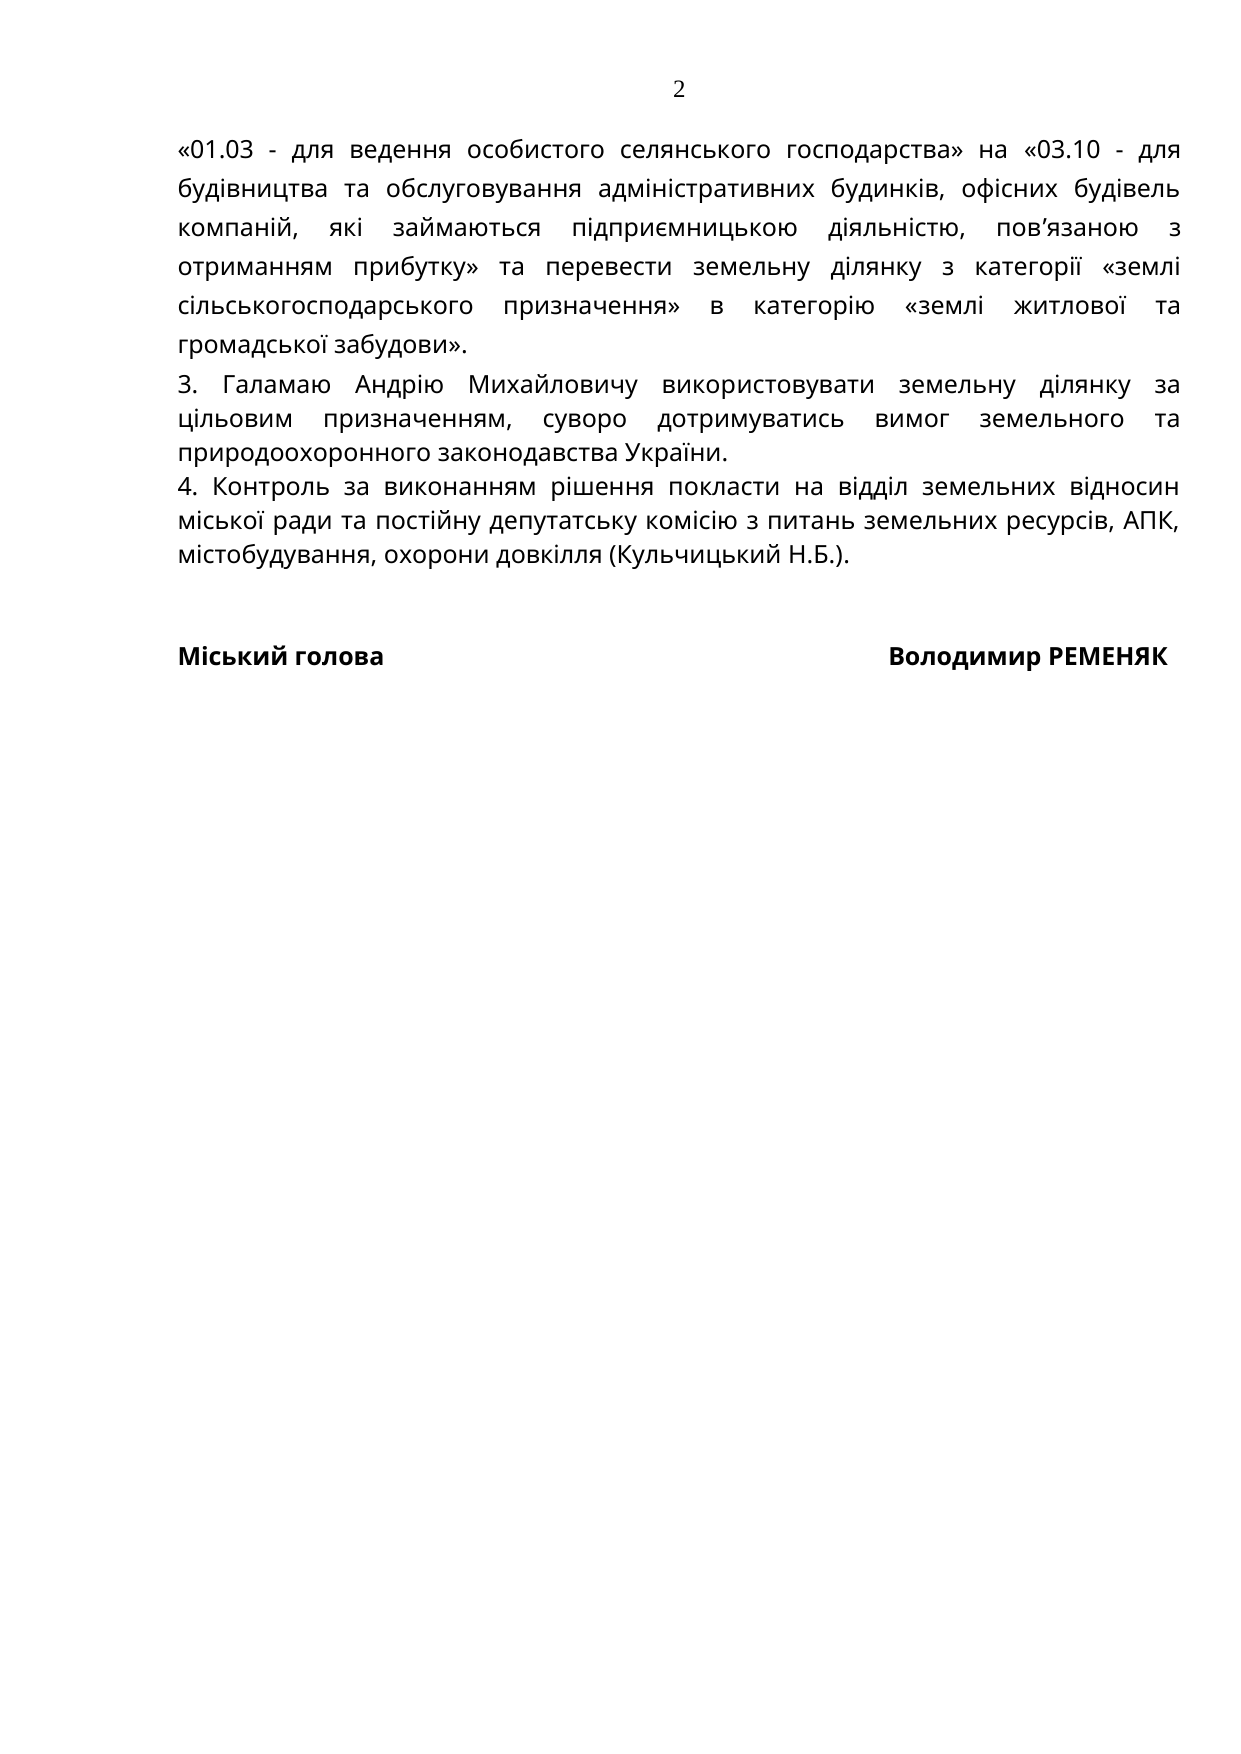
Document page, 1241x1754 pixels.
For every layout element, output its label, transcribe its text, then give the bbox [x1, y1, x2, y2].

text Міський голова Володимир РЕМЕНЯК [177, 639, 1181, 673]
text 3. Галамаю Андрію Михайловичу використовувати земельну ділянку за цільовим призначенням, суворо дотримуватись вимог земельного та природоохоронного законодавства України. [177, 366, 1181, 468]
text 4. Контроль за виконанням рішення покласти на відділ земельних відносин міської ради та постійну депутатську комісію з питань земельних ресурсів, АПК, містобудування, охорони довкілля (Кульчицький Н.Б.). [177, 468, 1181, 571]
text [177, 131, 1181, 361]
